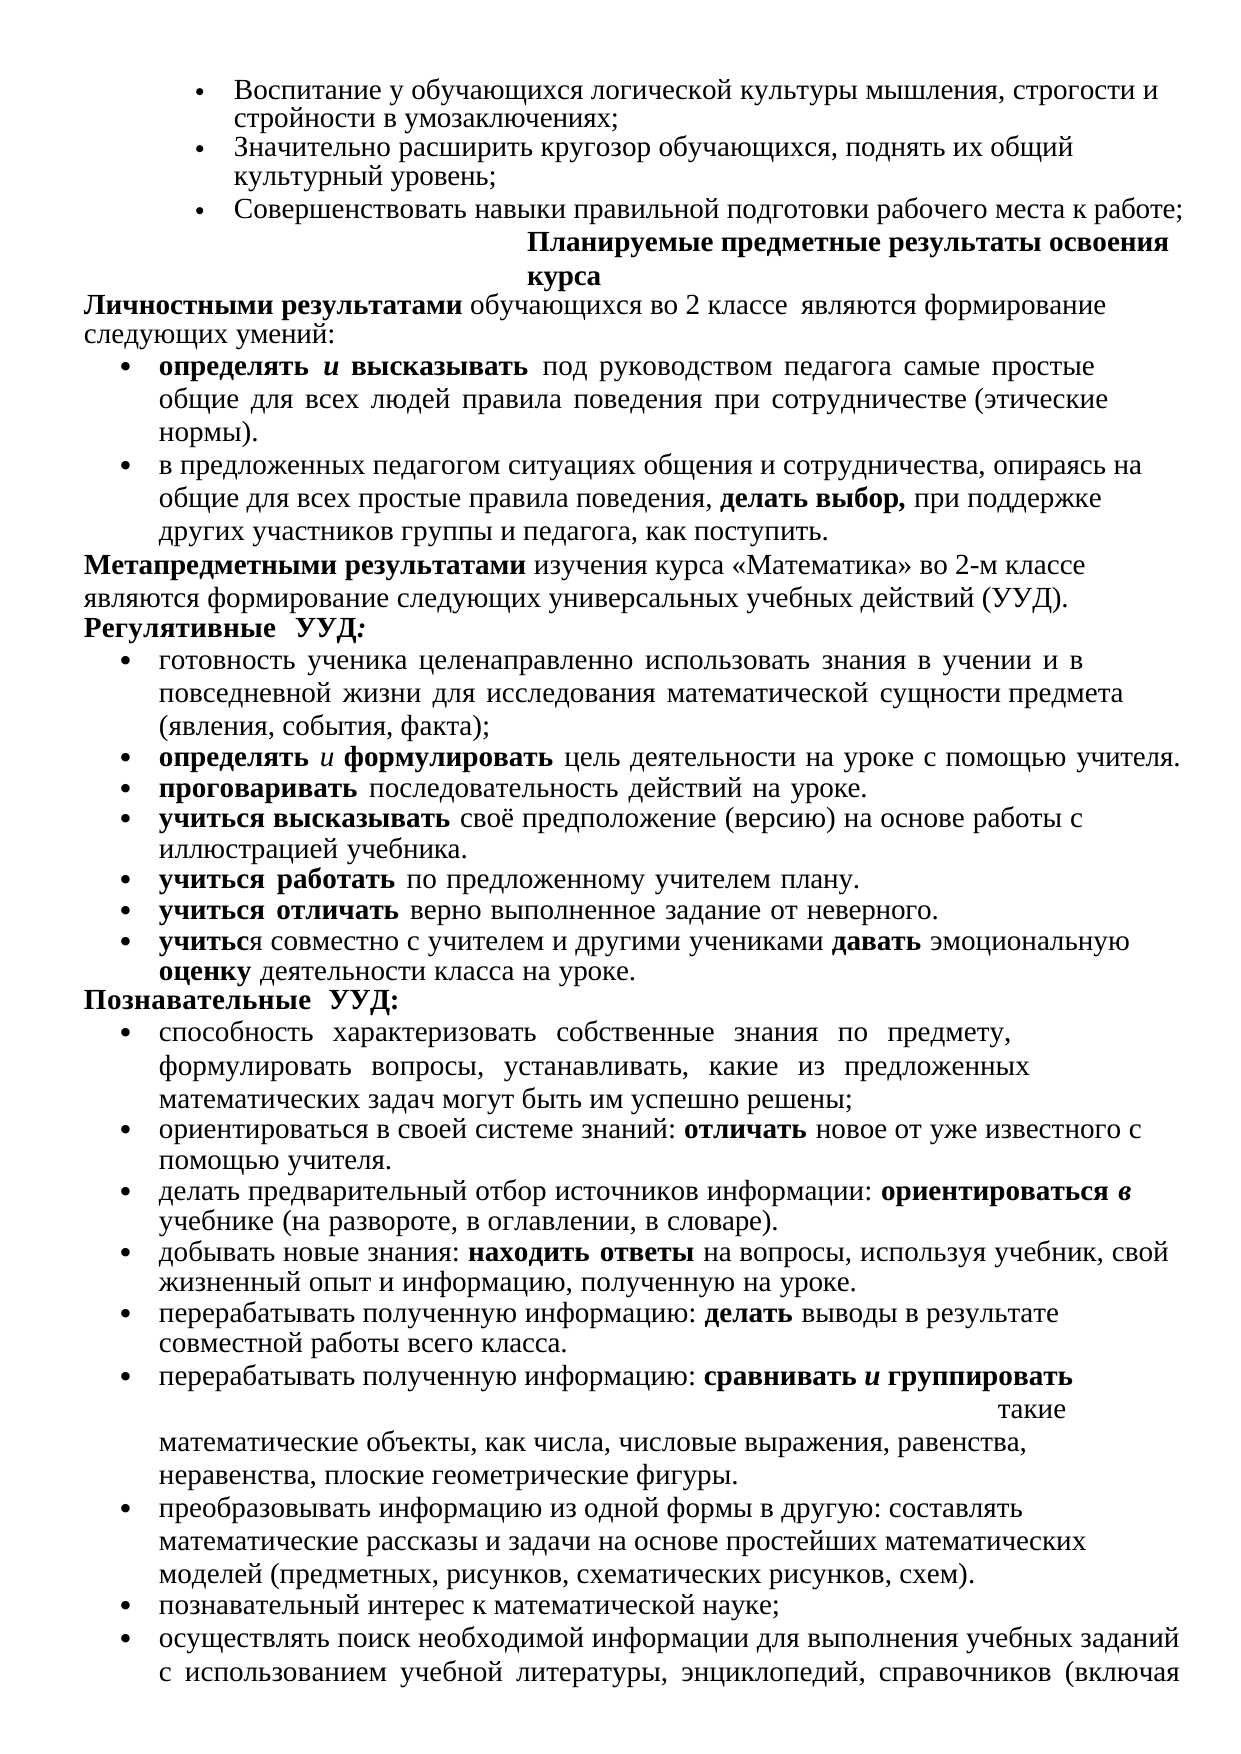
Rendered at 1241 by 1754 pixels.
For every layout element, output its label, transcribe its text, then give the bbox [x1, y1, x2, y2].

list учиться высказывать своё предположение (версию) на основе работы с иллюстрацией учебника. [121, 803, 1196, 864]
list ориентироваться в своей системе знаний: отличать новое от уже известного с помощью учителя. [121, 1114, 1196, 1176]
list добывать новые знания: находить ответы на вопросы, используя учебник, свой жизненный опыт и информацию, полученную на уроке. [121, 1237, 1196, 1298]
list учиться работать по предложенному учителем плану. [121, 864, 1196, 895]
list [121, 1620, 1181, 1687]
text Метапредметными результатами изучения курса «Математика» во 2-м классе являются формирование следующих универсальных учебных действий (УУД). [84, 547, 1196, 614]
list делать предварительный отбор источников информации: ориентироваться в учебнике (на развороте, в оглавлении, в словаре). [121, 1176, 1196, 1237]
list перерабатывать полученную информацию: делать выводы в результате совместной работы всего класса. [121, 1298, 1196, 1359]
list Воспитание у обучающихся логической культуры мышления, строгости и стройности в умозаключениях; [196, 76, 1196, 133]
list учиться совместно с учителем и другими учениками давать эмоциональную оценку деятельности класса на уроке. [121, 926, 1196, 987]
subtitle Познавательные УУД: [84, 987, 1196, 1015]
list способность характеризовать собственные знания по предмету, формулировать вопросы, устанавливать, какие из предложенных математических задач могут быть им успешно решены; [121, 1016, 1181, 1114]
list проговаривать последовательность действий на уроке. [121, 773, 1196, 803]
list перерабатывать полученную информацию: сравнивать и группировать такие математические объекты, как числа, числовые выражения, равенства, неравенства, плоские геометрические фигуры. [121, 1359, 1181, 1491]
list определять и высказывать под руководством педагога самые простые общие для всех людей правила поведения при сотрудничестве (этические нормы). [121, 349, 1181, 448]
list учиться отличать верно выполненное задание от неверного. [121, 895, 1196, 926]
list Значительно расширить кругозор обучающихся, поднять их общий культурный уровень; [196, 133, 1196, 191]
list познавательный интерес к математической науке; [121, 1590, 1196, 1620]
list преобразовывать информацию из одной формы в другую: составлять математические рассказы и задачи на основе простейших математических моделей (предметных, рисунков, схематических рисунков, схем). [121, 1491, 1181, 1590]
subtitle Планируемые предметные результаты освоения курса [527, 225, 1196, 292]
text Личностными результатами обучающихся во 2 классе являются формирование следующих умений: [84, 292, 1196, 349]
list Совершенствовать навыки правильной подготовки рабочего места к работе; [196, 191, 1196, 224]
list готовность ученика целенаправленно использовать знания в учении и в повседневной жизни для исследования математической сущности предмета (явления, события, факта); [121, 643, 1180, 742]
list в предложенных педагогом ситуациях общения и сотрудничества, опираясь на общие для всех простые правила поведения, делать выбор, при поддержке других участников группы и педагога, как поступить. [121, 448, 1182, 547]
subtitle Регулятивные УУД: [84, 615, 1196, 643]
list определять и формулировать цель деятельности на уроке с помощью учителя. [121, 742, 1196, 773]
